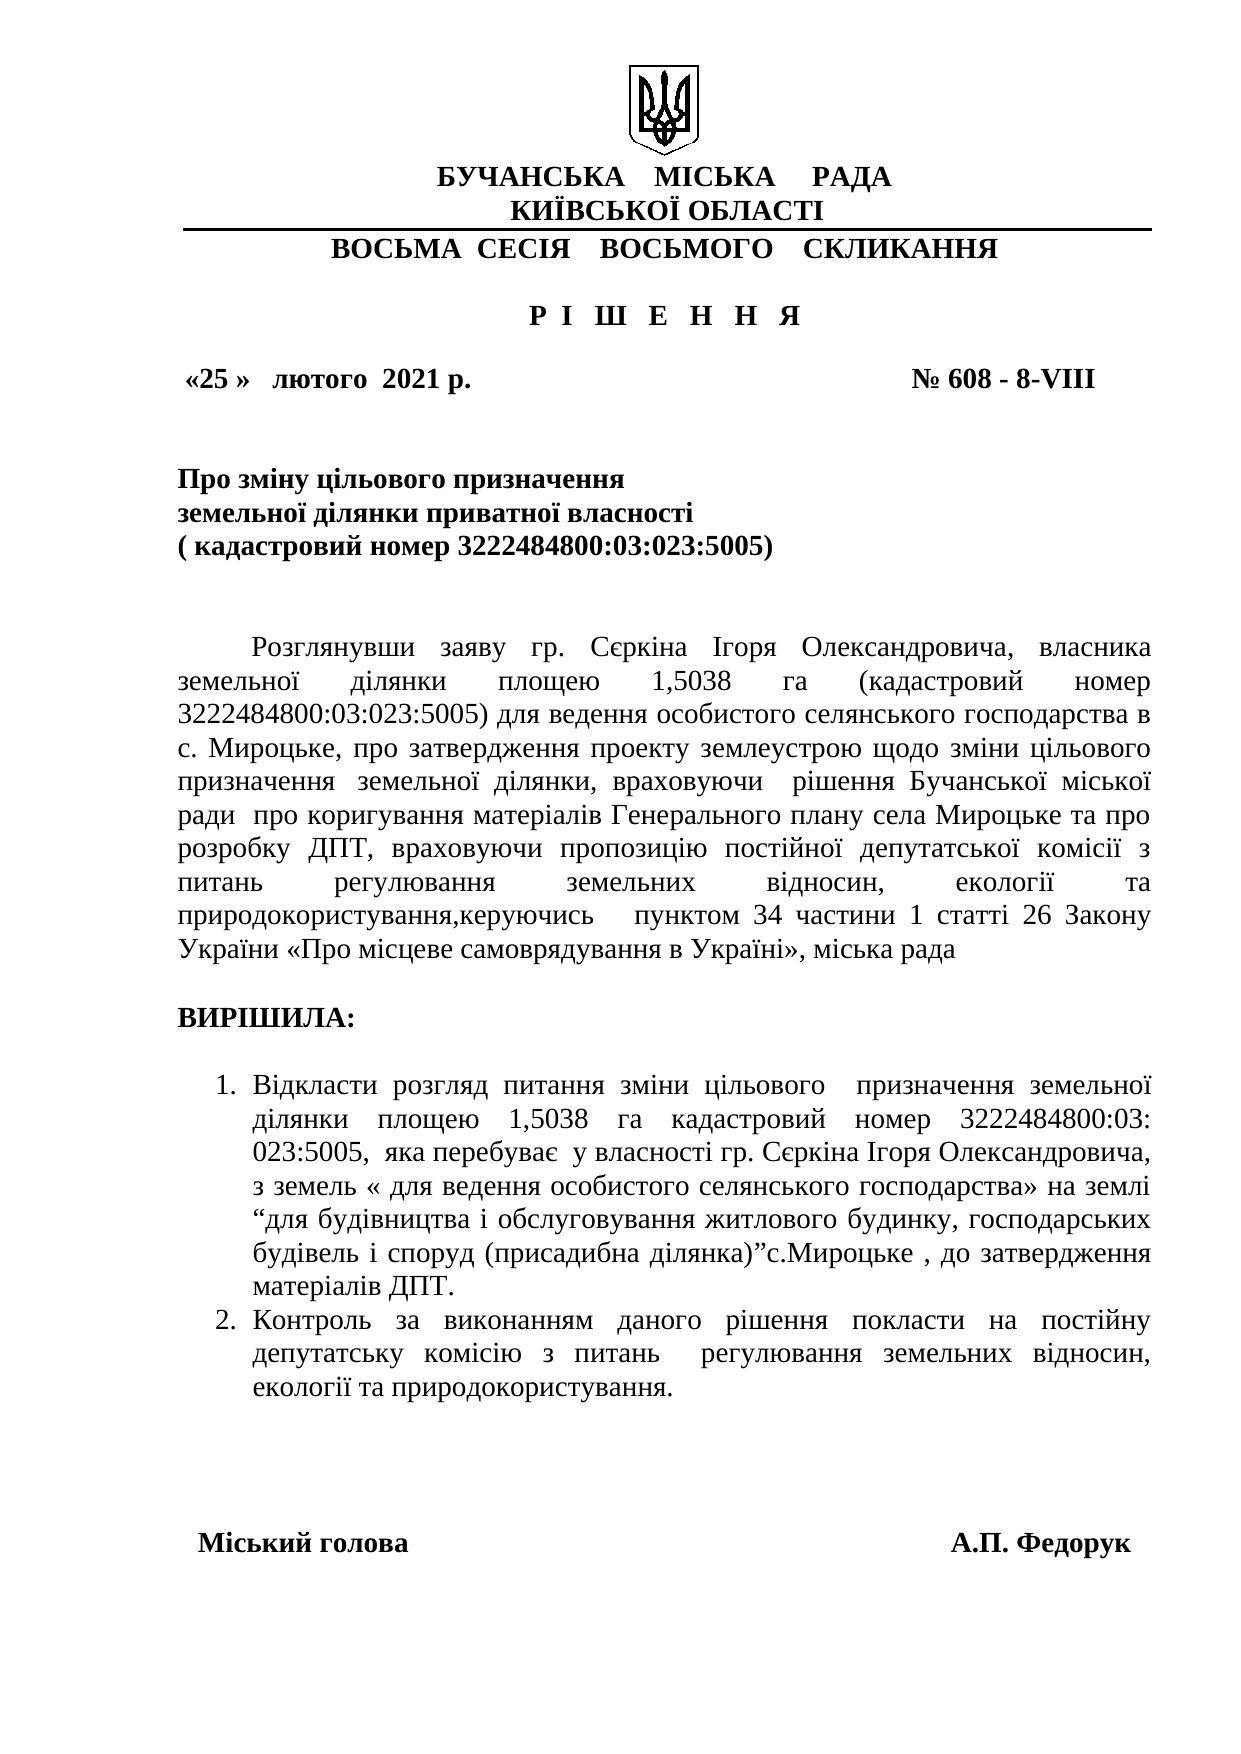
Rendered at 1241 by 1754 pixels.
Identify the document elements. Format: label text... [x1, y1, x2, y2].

text Розглянувши заяву гр. Сєркіна Ігоря Олександровича, власника земельної ділянки площею 1,5038 га (кадастровий номер 3222484800:03:023:5005) для ведення особистого селянського господарства в с. Мироцьке, про затвердження проекту землеустрою щодо зміни цільового призначення земельної ділянки, враховуючи рішення Бучанської міської ради про коригування матеріалів Генерального плану села Мироцьке та про розробку ДПТ, враховуючи пропозицію постійної депутатської комісії з питань регулювання земельних відносин, екології та природокористування,керуючись пунктом 34 частини 1 статті 26 Закону України «Про місцеве самоврядування в Україні», міська рада [177, 629, 1152, 964]
text ВИРІШИЛА: [177, 1000, 1152, 1034]
text КИЇВСЬКОЇ ОБЛАСТІ [183, 193, 1152, 228]
list Відкласти розгляд питання зміни цільового призначення земельної ділянки площею 1,5038 га кадастровий номер 3222484800:03: 023:5005, яка перебуває у власності гр. Сєркіна Ігоря Олександровича, з земель « для ведення особистого селянського господарства» на землі “для будівництва і обслуговування житлового будинку, господарських будівель і споруд (присадибна ділянка)”с.Мироцьке , до затвердження матеріалів ДПТ. [215, 1067, 1152, 1302]
list Контроль за виконанням даного рішення покласти на постійну депутатську комісію з питань регулювання земельних відносин, екології та природокористування. [215, 1302, 1152, 1403]
text земельної ділянки приватної власності [177, 495, 1152, 528]
text ( кадастровий номер 3222484800:03:023:5005) [177, 528, 1152, 562]
text «25 » лютого 2021 р. № 608 - 8-VIIІ [177, 361, 1152, 394]
text ВОСЬМА СЕСІЯ ВОСЬМОГО СКЛИКАННЯ [177, 231, 1152, 265]
text Про зміну цільового призначення [177, 461, 1152, 495]
text Р І Ш Е Н Н Я [177, 298, 1152, 332]
text БУЧАНСЬКА МІСЬКА РАДА [177, 159, 1152, 193]
text Міський голова А.П. Федорук [177, 1525, 1152, 1559]
